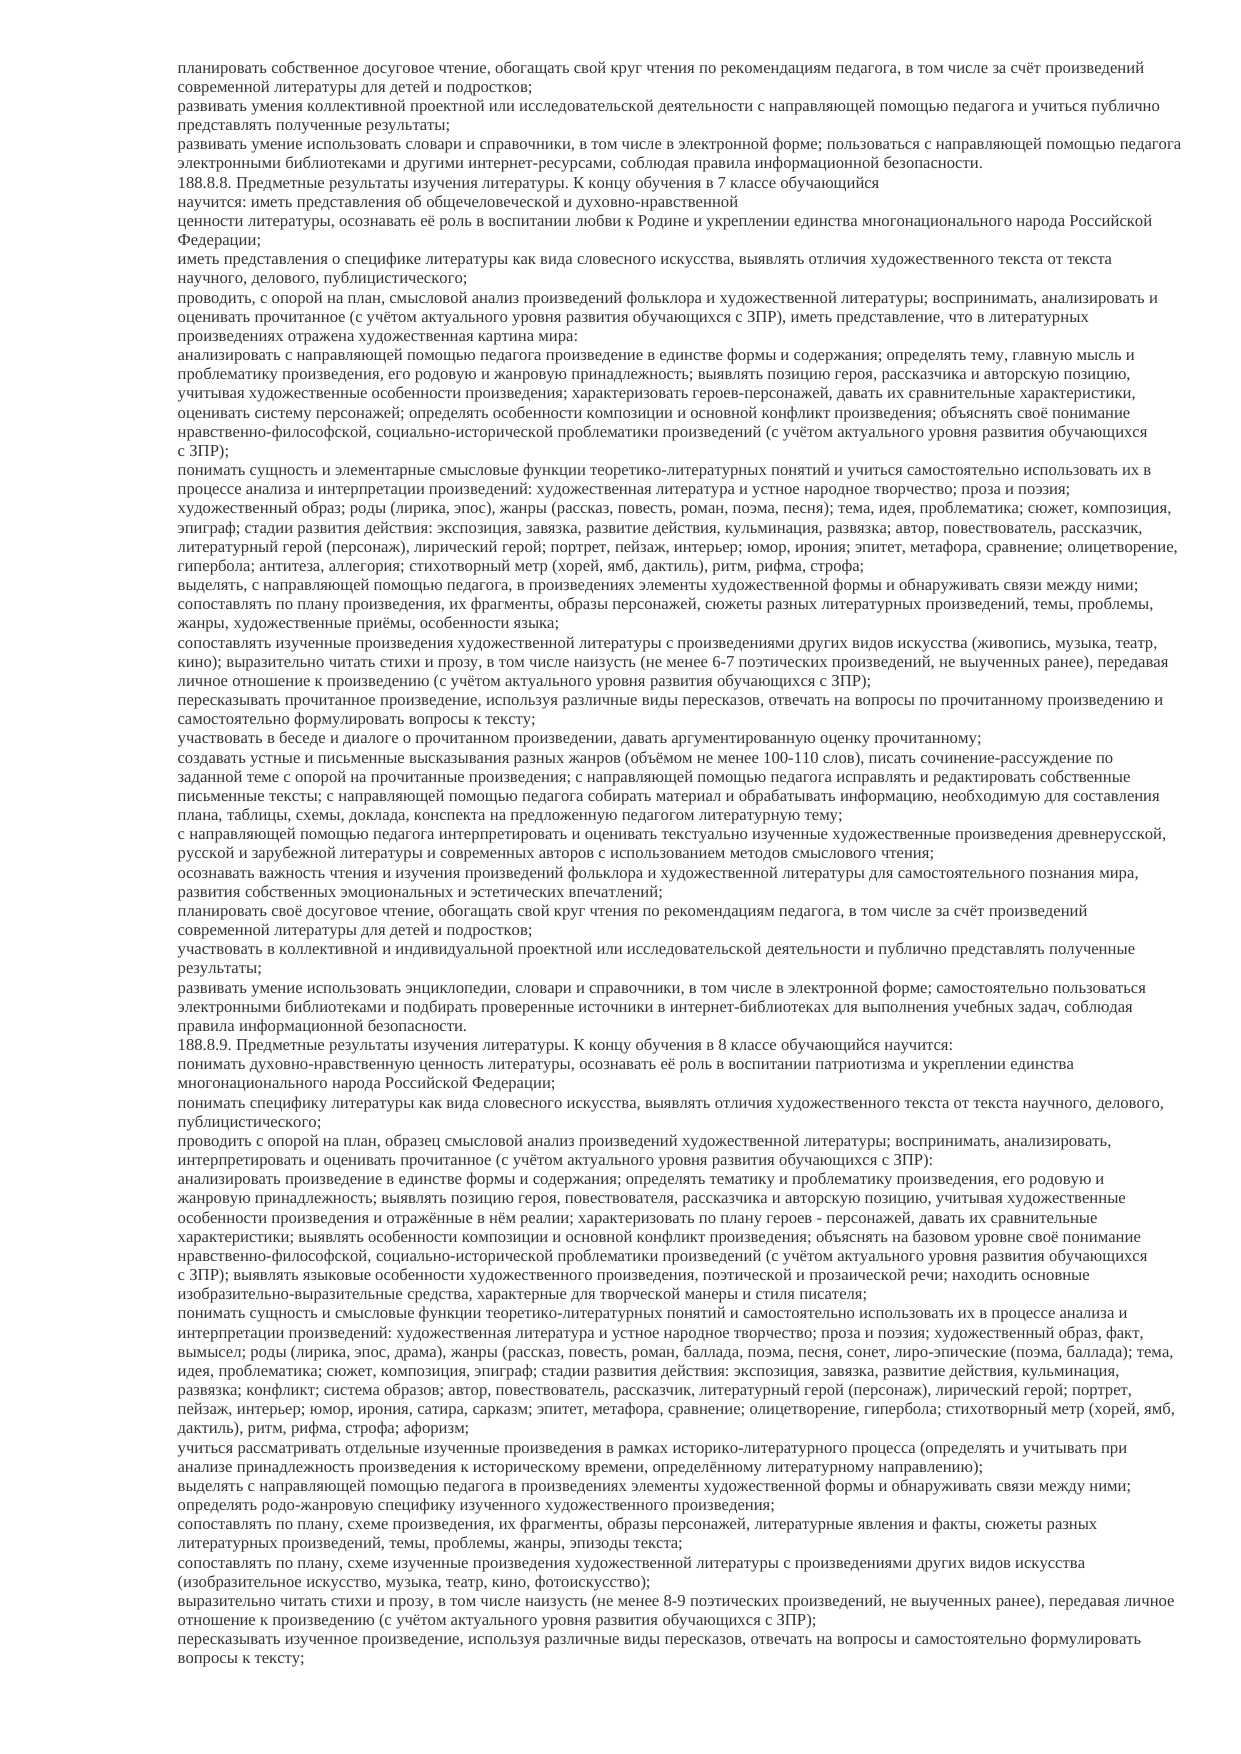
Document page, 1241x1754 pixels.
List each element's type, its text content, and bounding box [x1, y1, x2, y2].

text осознавать важность чтения и изучения произведений фольклора и художественной литературы для самостоятельного познания мира, развития собственных эмоциональных и эстетических впечатлений; [177, 862, 1192, 901]
text понимать сущность и элементарные смысловые функции теоретико-литературных понятий и учиться самостоятельно использовать их в процессе анализа и интерпретации произведений: художественная литература и устное народное творчество; проза и поэзия; художественный образ; роды (лирика, эпос), жанры (рассказ, повесть, роман, поэма, песня); тема, идея, проблематика; сюжет, композиция, эпиграф; стадии развития действия: экспозиция, завязка, развитие действия, кульминация, развязка; автор, повествователь, рассказчик, литературный герой (персонаж), лирический герой; портрет, пейзаж, интерьер; юмор, ирония; эпитет, метафора, сравнение; олицетворение, гипербола; антитеза, аллегория; стихотворный метр (хорей, ямб, дактиль), ритм, рифма, строфа; [177, 460, 1180, 575]
text создавать устные и письменные высказывания разных жанров (объёмом не менее 100-110 слов), писать сочинение-рассуждение по заданной теме с опорой на прочитанные произведения; с направляющей помощью педагога исправлять и редактировать собственные письменные тексты; с направляющей помощью педагога собирать материал и обрабатывать информацию, необходимую для составления плана, таблицы, схемы, доклада, конспекта на предложенную педагогом литературную тему; [177, 747, 1174, 824]
text развивать умения коллективной проектной или исследовательской деятельности с направляющей помощью педагога и учиться публично представлять полученные результаты; [177, 96, 1192, 134]
text участвовать в беседе и диалоге о прочитанном произведении, давать аргументированную оценку прочитанному; [177, 728, 1192, 747]
text учиться рассматривать отдельные изученные произведения в рамках историко-литературного процесса (определять и учитывать при анализе принадлежность произведения к историческому времени, определённому литературному направлению); [177, 1437, 1173, 1476]
text выделять, с направляющей помощью педагога, в произведениях элементы художественной формы и обнаруживать связи между ними; сопоставлять по плану произведения, их фрагменты, образы персонажей, сюжеты разных литературных произведений, темы, проблемы, жанры, художественные приёмы, особенности языка; [177, 575, 1177, 632]
text ценности литературы, осознавать её роль в воспитании любви к Родине и укреплении единства многонационального народа Российской Федерации; [177, 211, 1192, 249]
list Предметные результаты изучения литературы. К концу обучения в 8 классе обучающийся научится: [177, 1035, 1192, 1054]
text развивать умение использовать словари и справочники, в том числе в электронной форме; пользоваться с направляющей помощью педагога электронными библиотеками и другими интернет-ресурсами, соблюдая правила информационной безопасности. [177, 134, 1192, 172]
text выразительно читать стихи и прозу, в том числе наизусть (не менее 8-9 поэтических произведений, не выученных ранее), передавая личное отношение к произведению (с учётом актуального уровня развития обучающихся с ЗПР); [177, 1591, 1192, 1629]
text сопоставлять изученные произведения художественной литературы с произведениями других видов искусства (живопись, музыка, театр, кино); выразительно читать стихи и прозу, в том числе наизусть (не менее 6-7 поэтических произведений, не выученных ранее), передавая личное отношение к произведению (с учётом актуального уровня развития обучающихся с ЗПР); [177, 632, 1192, 690]
text проводить с опорой на план, образец смысловой анализ произведений художественной литературы; воспринимать, анализировать, интерпретировать и оценивать прочитанное (с учётом актуального уровня развития обучающихся с ЗПР): [177, 1131, 1192, 1169]
text развивать умение использовать энциклопедии, словари и справочники, в том числе в электронной форме; самостоятельно пользоваться электронными библиотеками и подбирать проверенные источники в интернет-библиотеках для выполнения учебных задач, соблюдая правила информационной безопасности. [177, 977, 1173, 1035]
text проводить, с опорой на план, смысловой анализ произведений фольклора и художественной литературы; воспринимать, анализировать и оценивать прочитанное (с учётом актуального уровня развития обучающихся с ЗПР), иметь представление, что в литературных произведениях отражена художественная картина мира: [177, 287, 1192, 345]
text понимать специфику литературы как вида словесного искусства, выявлять отличия художественного текста от текста научного, делового, публицистического; [177, 1092, 1192, 1131]
text понимать духовно-нравственную ценность литературы, осознавать её роль в воспитании патриотизма и укреплении единства многонационального народа Российской Федерации; [177, 1054, 1192, 1092]
text сопоставлять по плану, схеме произведения, их фрагменты, образы персонажей, литературные явления и факты, сюжеты разных литературных произведений, темы, проблемы, жанры, эпизоды текста; [177, 1514, 1173, 1552]
text пересказывать изученное произведение, используя различные виды пересказов, отвечать на вопросы и самостоятельно формулировать вопросы к тексту; [177, 1629, 1177, 1667]
text сопоставлять по плану, схеме изученные произведения художественной литературы с произведениями других видов искусства (изобразительное искусство, музыка, театр, кино, фотоискусство); [177, 1552, 1192, 1591]
text с направляющей помощью педагога интерпретировать и оценивать текстуально изученные художественные произведения древнерусской, русской и зарубежной литературы и современных авторов с использованием методов смыслового чтения; [177, 824, 1192, 862]
text иметь представления о специфике литературы как вида словесного искусства, выявлять отличия художественного текста от текста научного, делового, публицистического; [177, 249, 1155, 287]
text анализировать произведение в единстве формы и содержания; определять тематику и проблематику произведения, его родовую и жанровую принадлежность; выявлять позицию героя, повествователя, рассказчика и авторскую позицию, учитывая художественные особенности произведения и отражённые в нём реалии; характеризовать по плану героев - персонажей, давать их сравнительные характеристики; выявлять особенности композиции и основной конфликт произведения; объяснять на базовом уровне своё понимание нравственно-философской, социально-исторической проблематики произведений (с учётом актуального уровня развития обучающихся с ЗПР); выявлять языковые особенности художественного произведения, поэтической и прозаической речи; находить основные изобразительно-выразительные средства, характерные для творческой манеры и стиля писателя; [177, 1169, 1158, 1303]
text пересказывать прочитанное произведение, используя различные виды пересказов, отвечать на вопросы по прочитанному произведению и самостоятельно формулировать вопросы к тексту; [177, 690, 1192, 728]
text планировать собственное досуговое чтение, обогащать свой круг чтения по рекомендациям педагога, в том числе за счёт произведений современной литературы для детей и подростков; [177, 57, 1192, 96]
text участвовать в коллективной и индивидуальной проектной или исследовательской деятельности и публично представлять полученные результаты; [177, 939, 1192, 977]
text выделять с направляющей помощью педагога в произведениях элементы художественной формы и обнаруживать связи между ними; определять родо-жанровую специфику изученного художественного произведения; [177, 1476, 1177, 1514]
text анализировать с направляющей помощью педагога произведение в единстве формы и содержания; определять тему, главную мысль и проблематику произведения, его родовую и жанровую принадлежность; выявлять позицию героя, рассказчика и авторскую позицию, учитывая художественные особенности произведения; характеризовать героев-персонажей, давать их сравнительные характеристики, оценивать систему персонажей; определять особенности композиции и основной конфликт произведения; объяснять своё понимание нравственно-философской, социально-исторической проблематики произведений (с учётом актуального уровня развития обучающихся с ЗПР); [177, 345, 1158, 460]
list Предметные результаты изучения литературы. К концу обучения в 7 классе обучающийся научится: иметь представления об общечеловеческой и духовно-нравственной [177, 172, 953, 211]
text понимать сущность и смысловые функции теоретико-литературных понятий и самостоятельно использовать их в процессе анализа и интерпретации произведений: художественная литература и устное народное творчество; проза и поэзия; художественный образ, факт, вымысел; роды (лирика, эпос, драма), жанры (рассказ, повесть, роман, баллада, поэма, песня, сонет, лиро-эпические (поэма, баллада); тема, идея, проблематика; сюжет, композиция, эпиграф; стадии развития действия: экспозиция, завязка, развитие действия, кульминация, развязка; конфликт; система образов; автор, повествователь, рассказчик, литературный герой (персонаж), лирический герой; портрет, пейзаж, интерьер; юмор, ирония, сатира, сарказм; эпитет, метафора, сравнение; олицетворение, гипербола; стихотворный метр (хорей, ямб, дактиль), ритм, рифма, строфа; афоризм; [177, 1303, 1176, 1437]
text планировать своё досуговое чтение, обогащать свой круг чтения по рекомендациям педагога, в том числе за счёт произведений современной литературы для детей и подростков; [177, 901, 1096, 939]
